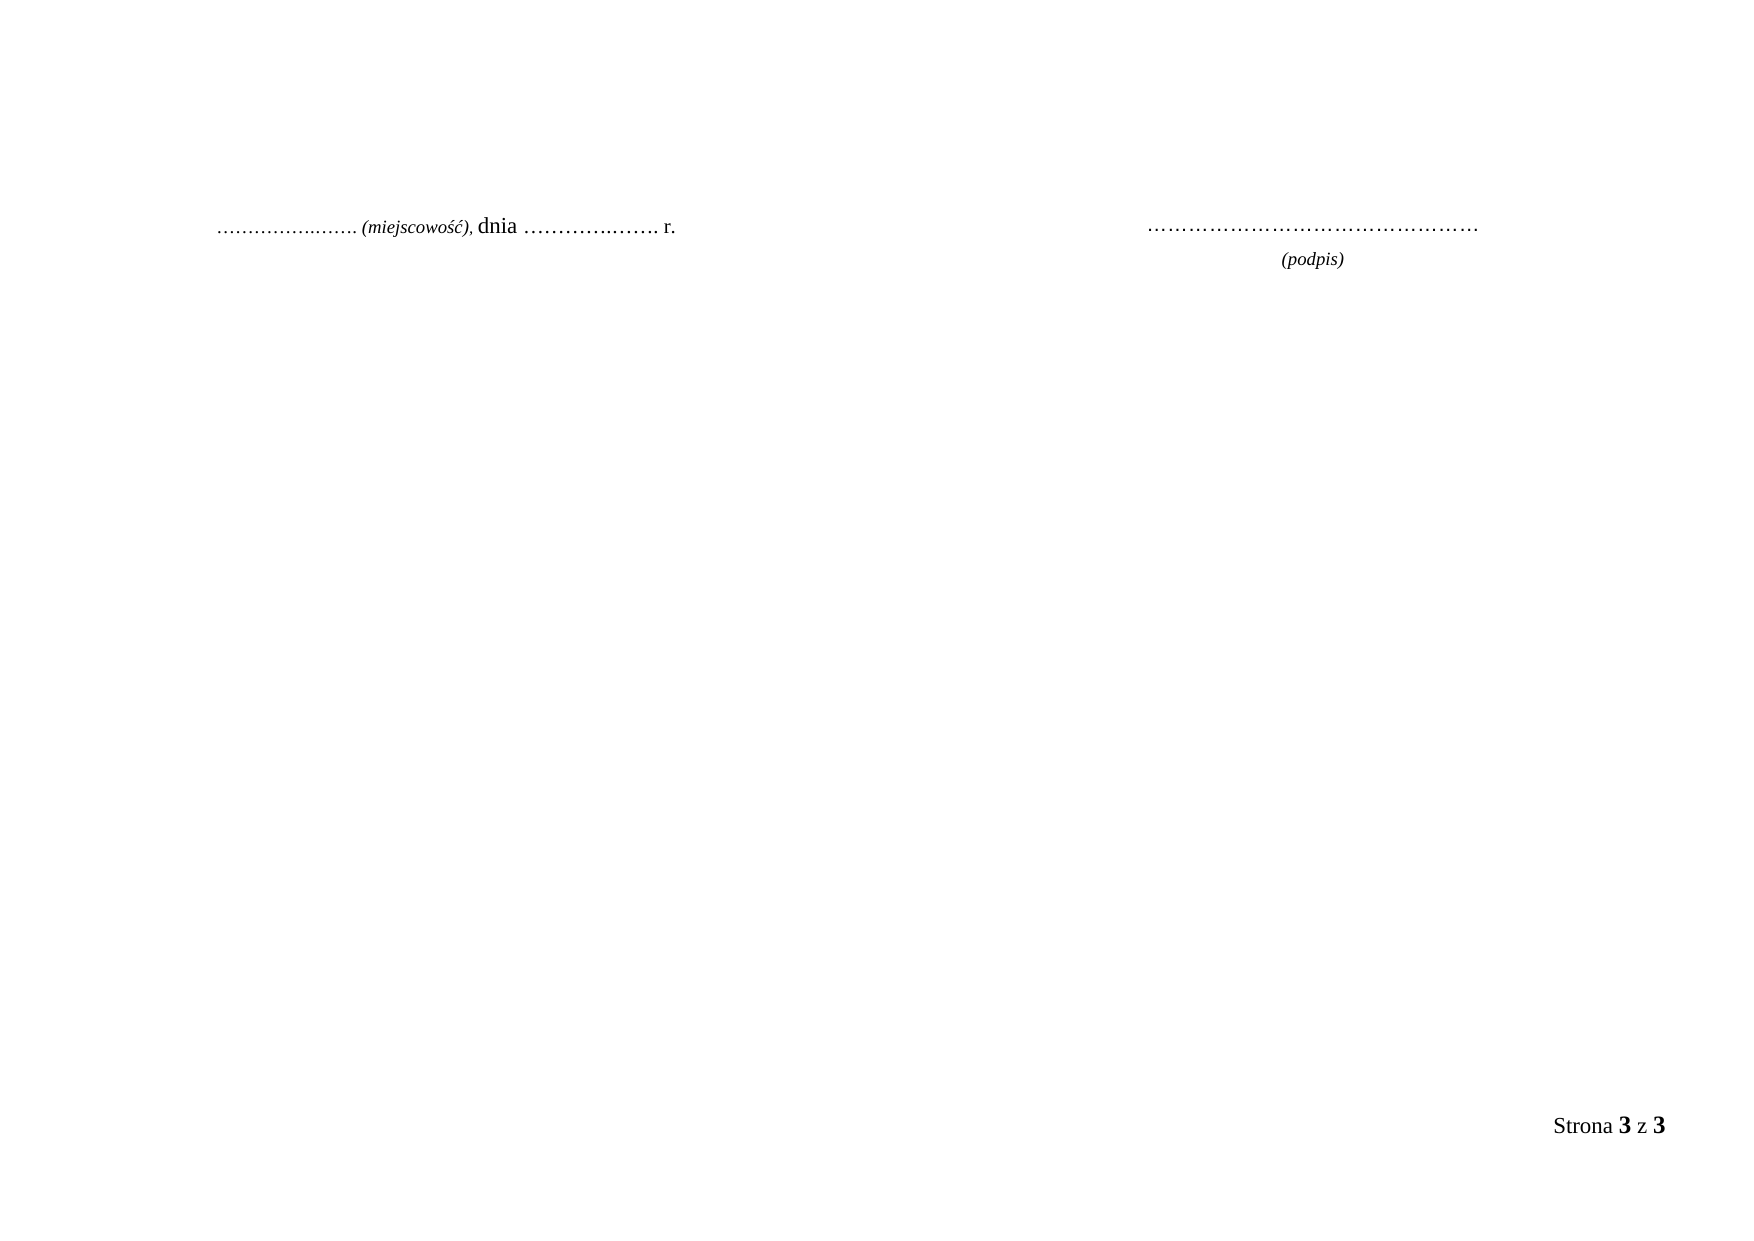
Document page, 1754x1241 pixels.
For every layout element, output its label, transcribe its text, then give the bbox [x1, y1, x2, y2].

table_header ………………………………………… (podpis) [1017, 212, 1608, 313]
table_header …………….……. (miejscowość), dnia ………….……. r. [205, 212, 1017, 313]
